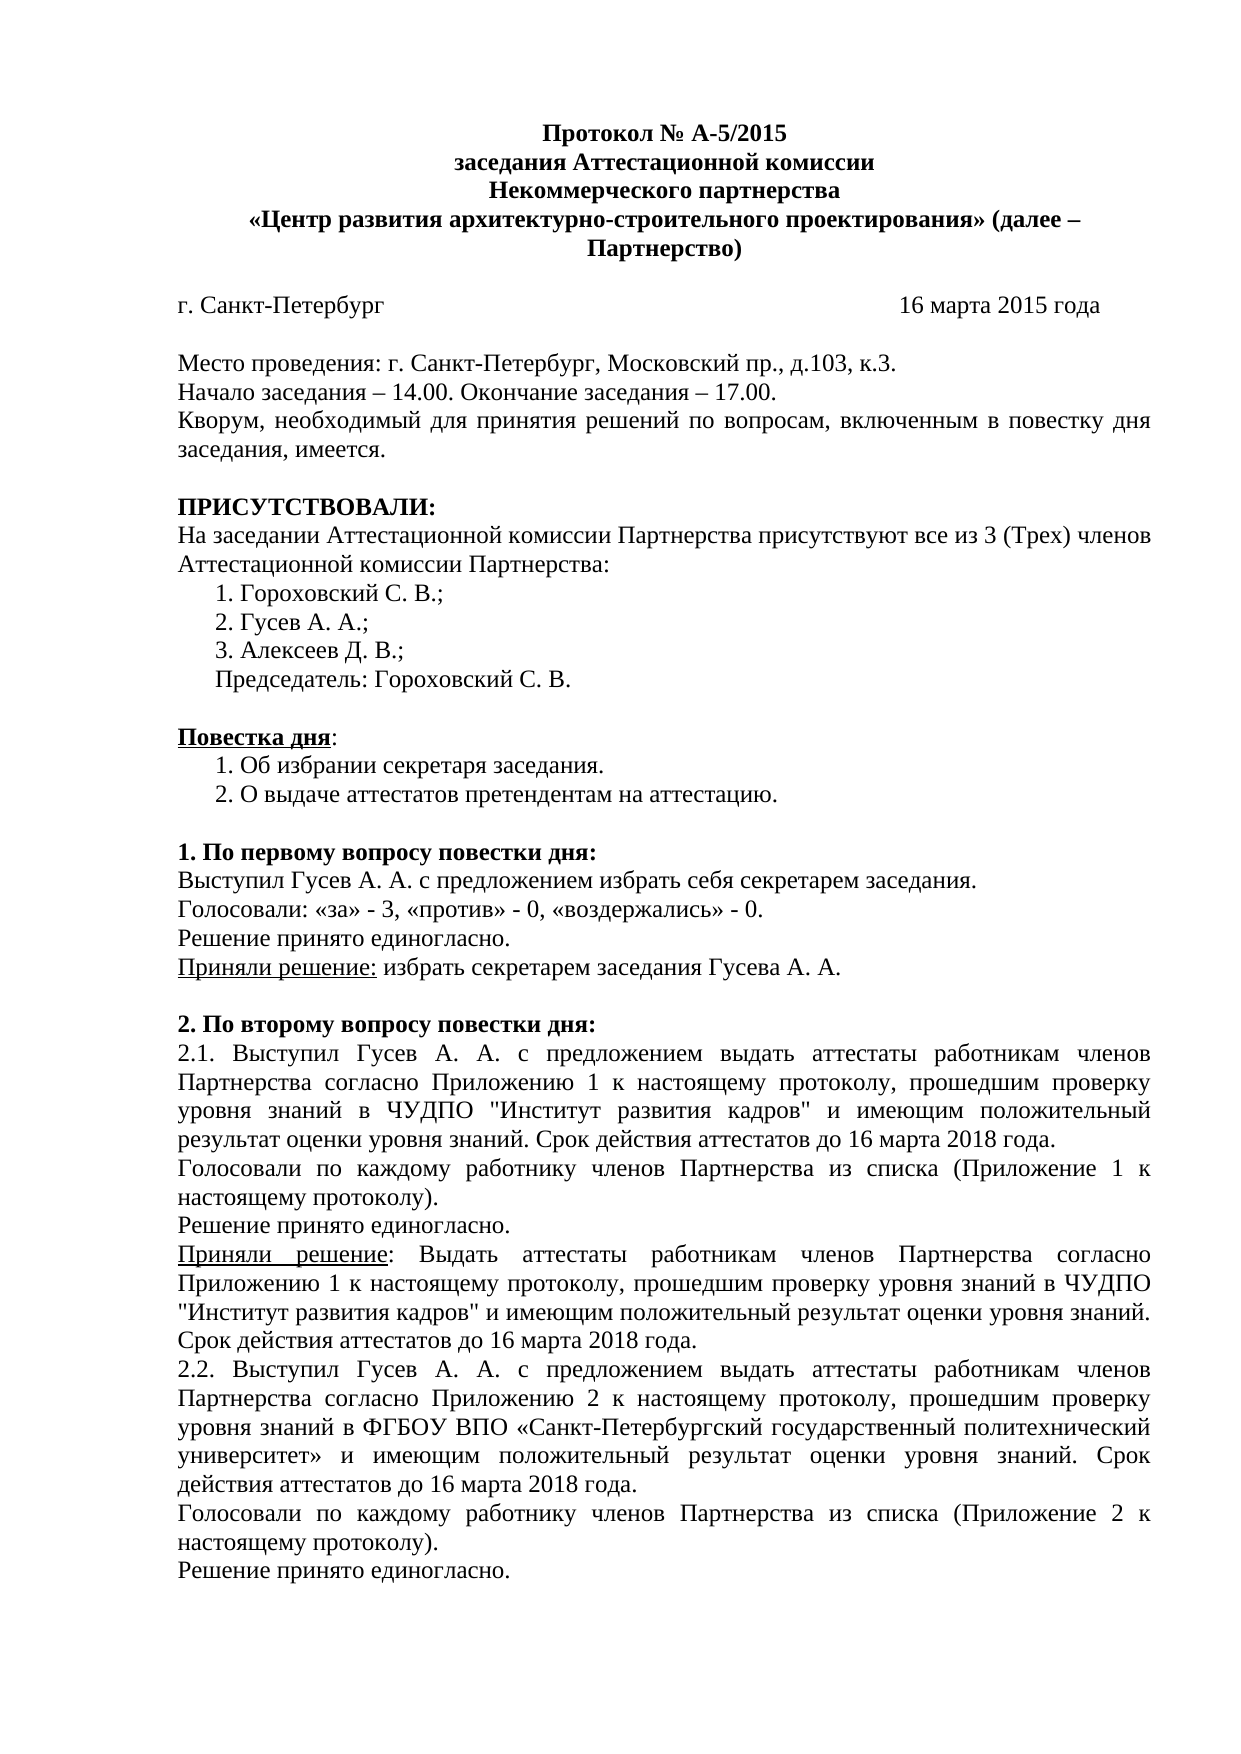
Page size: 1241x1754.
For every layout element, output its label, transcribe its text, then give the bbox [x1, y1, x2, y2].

text Решение принято единогласно. [177, 1211, 1152, 1239]
text 3. Алексеев Д. В.; [215, 636, 1152, 664]
text Голосовали: «за» - 3, «против» - 0, «воздержались» - 0. [177, 894, 1152, 923]
text Выступил Гусев А. А. с предложением избрать себя секретарем заседания. [177, 866, 1152, 894]
text 1. Об избрании секретаря заседания. [215, 751, 1152, 779]
text Решение принято единогласно. [177, 923, 1152, 952]
text 2. Гусев А. А.; [215, 607, 1152, 636]
text г. Санкт-Петербург 16 марта 2015 года [177, 291, 1152, 319]
text 1. По первому вопросу повестки дня: [177, 837, 1152, 866]
text «Центр развития архитектурно-строительного проектирования» (далее – Партнерство) [177, 204, 1152, 262]
text 2.1. Выступил Гусев А. А. с предложением выдать аттестаты работникам членов Партнерства согласно Приложению 1 к настоящему протоколу, прошедшим проверку уровня знаний в ЧУДПО "Институт развития кадров" и имеющим положительный результат оценки уровня знаний. Срок действия аттестатов до 16 марта 2018 года. [177, 1038, 1152, 1153]
text Голосовали по каждому работнику членов Партнерства из списка (Приложение 1 к настоящему протоколу). [177, 1153, 1152, 1211]
text Приняли решение: Выдать аттестаты работникам членов Партнерства согласно Приложению 1 к настоящему протоколу, прошедшим проверку уровня знаний в ЧУДПО "Институт развития кадров" и имеющим положительный результат оценки уровня знаний. Срок действия аттестатов до 16 марта 2018 года. [177, 1239, 1152, 1354]
text Голосовали по каждому работнику членов Партнерства из списка (Приложение 2 к настоящему протоколу). [177, 1498, 1152, 1556]
text 2.2. Выступил Гусев А. А. с предложением выдать аттестаты работникам членов Партнерства согласно Приложению 2 к настоящему протоколу, прошедшим проверку уровня знаний в ФГБОУ ВПО «Санкт-Петербургский государственный политехнический университет» и имеющим положительный результат оценки уровня знаний. Срок действия аттестатов до 16 марта 2018 года. [177, 1354, 1152, 1498]
text Некоммерческого партнерства [177, 176, 1152, 204]
text На заседании Аттестационной комиссии Партнерства присутствуют все из 3 (Трех) членов Аттестационной комиссии Партнерства: [177, 521, 1152, 578]
text Начало заседания – 14.00. Окончание заседания – 17.00. [177, 377, 1152, 406]
text Место проведения: г. Санкт-Петербург, Московский пр., д.103, к.3. [177, 348, 1152, 377]
text Протокол № А-5/2015 [177, 118, 1152, 147]
text Приняли решение: избрать секретарем заседания Гусева А. А. [177, 952, 1152, 981]
text 1. Гороховский С. В.; [215, 578, 1152, 607]
text Кворум, необходимый для принятия решений по вопросам, включенным в повестку дня заседания, имеется. [177, 406, 1152, 463]
text Повестка дня: [177, 722, 1152, 751]
text ПРИСУТСТВОВАЛИ: [177, 492, 1152, 521]
text заседания Аттестационной комиссии [177, 147, 1152, 176]
text Решение принято единогласно. [177, 1556, 1152, 1584]
text 2. По второму вопросу повестки дня: [177, 1009, 1152, 1038]
text Председатель: Гороховский С. В. [215, 664, 1152, 693]
text 2. О выдаче аттестатов претендентам на аттестацию. [215, 779, 1152, 808]
